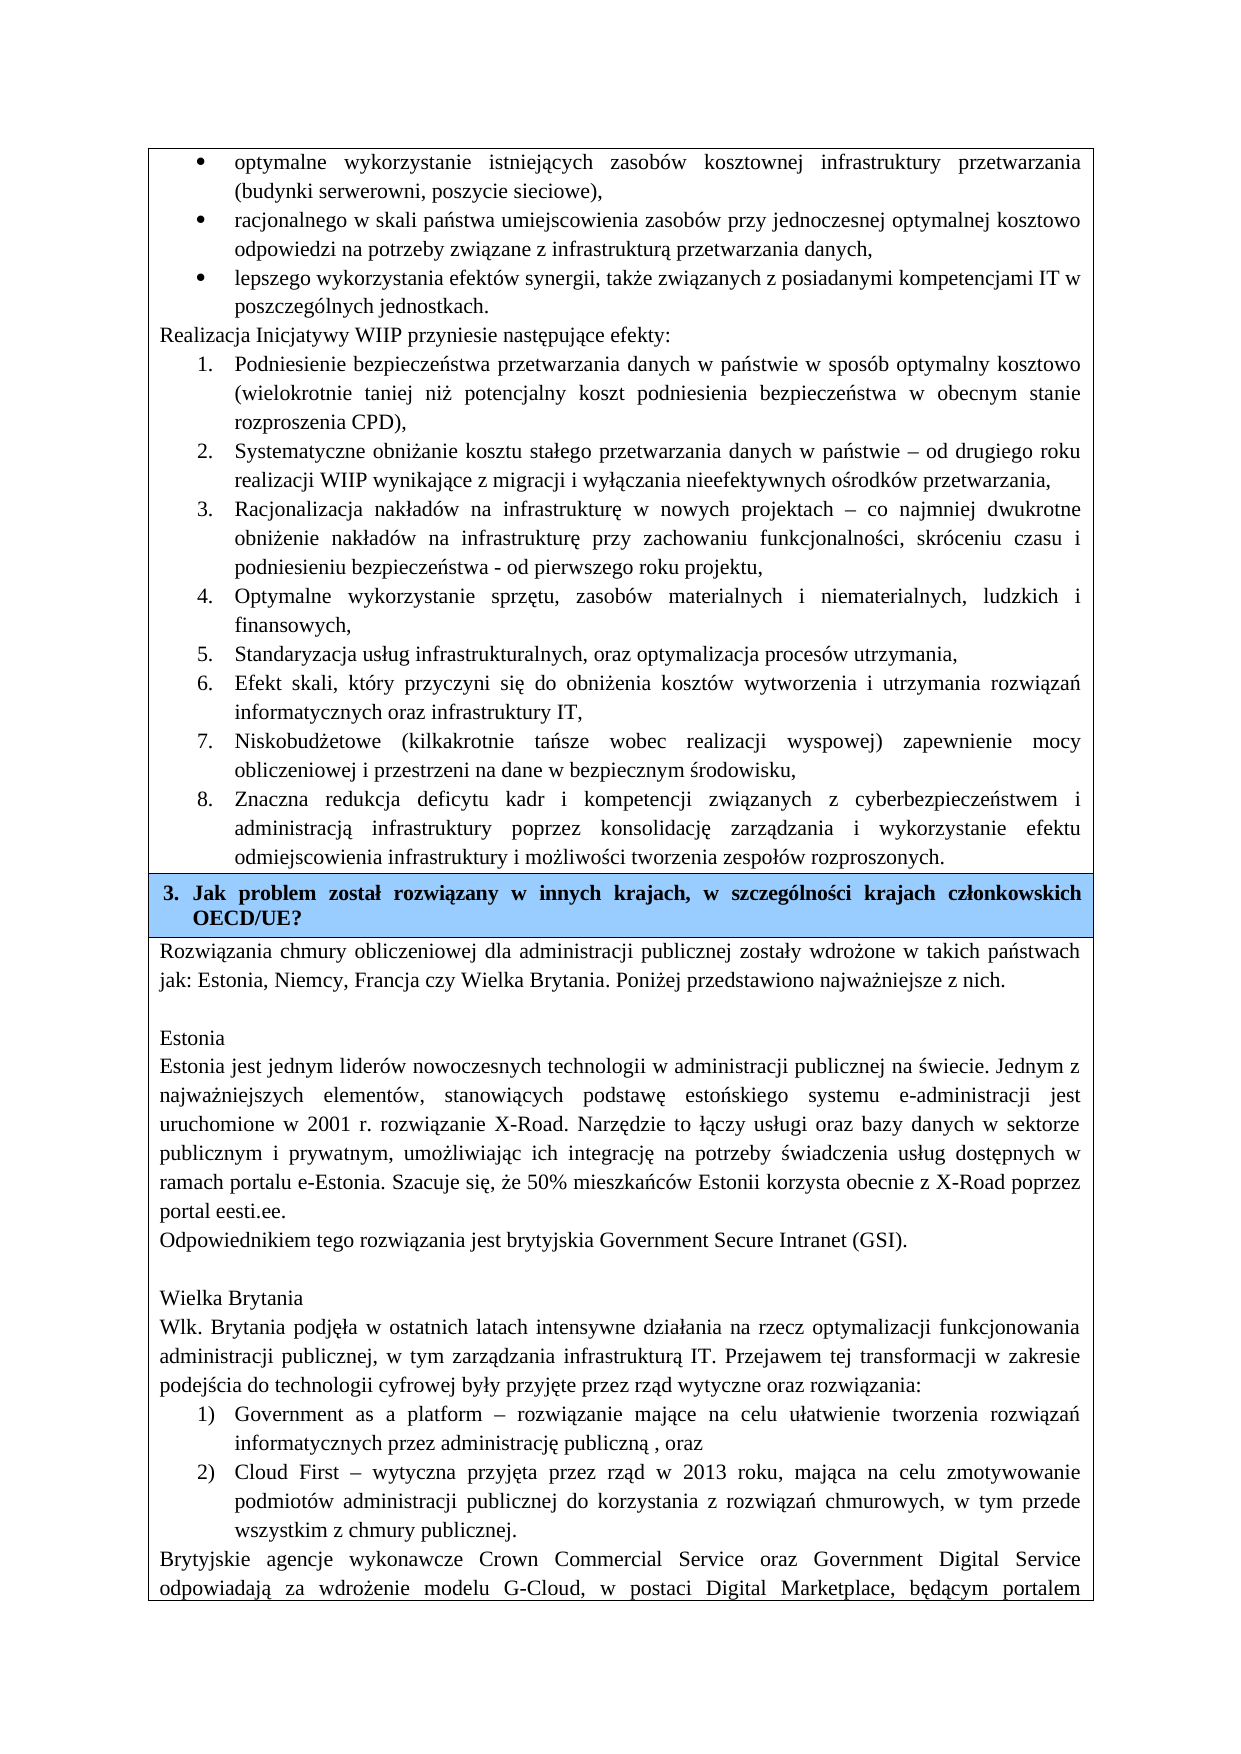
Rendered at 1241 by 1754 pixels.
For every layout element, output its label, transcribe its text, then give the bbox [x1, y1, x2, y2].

table_cell Jak problem został rozwiązany w innych krajach, w szczególności krajach członkowskich OECD/UE? [149, 874, 1093, 937]
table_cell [149, 938, 1093, 1600]
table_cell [149, 149, 1093, 873]
